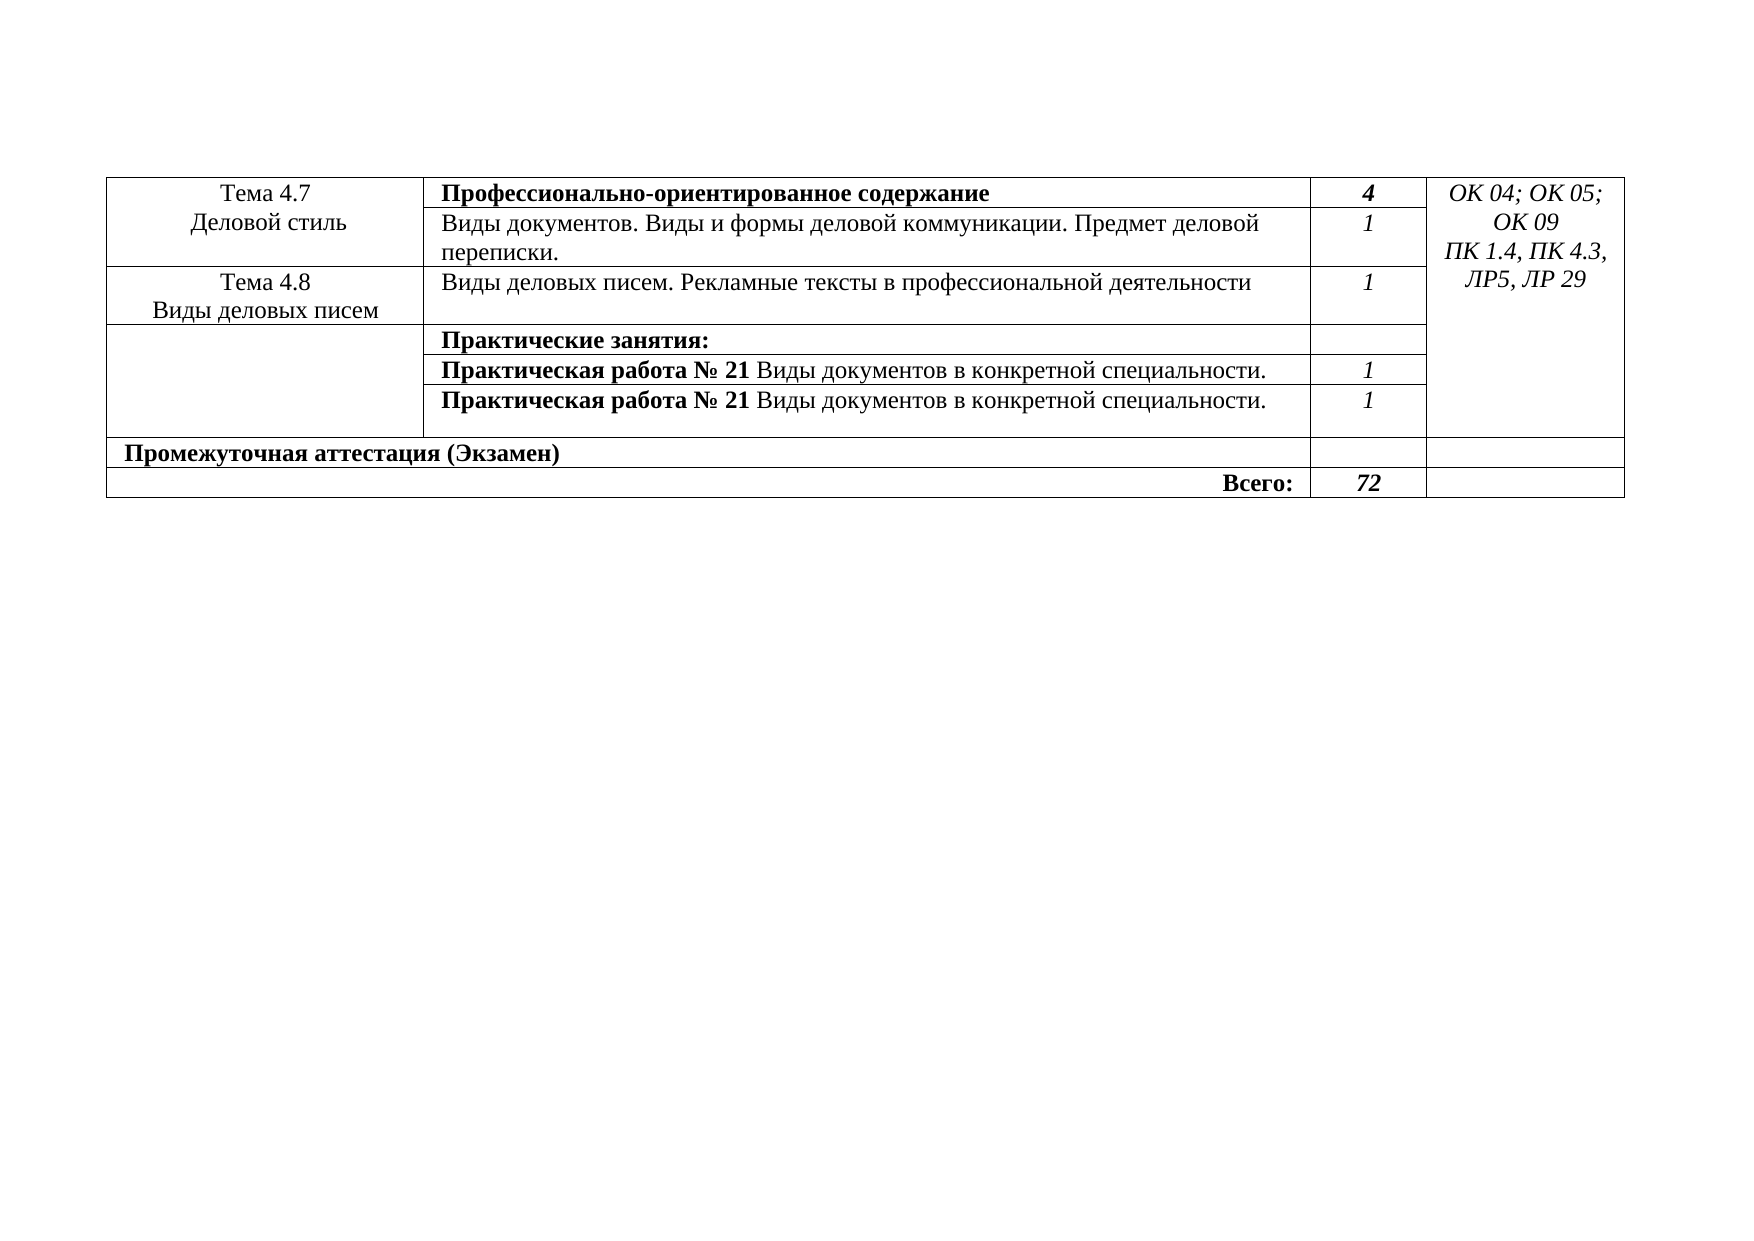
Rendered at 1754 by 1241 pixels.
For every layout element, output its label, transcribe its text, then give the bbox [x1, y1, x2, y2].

table_cell [107, 325, 423, 437]
table_cell Промежуточная аттестация (Экзамен) [107, 438, 1310, 467]
table_cell [1311, 325, 1426, 354]
table_cell Практические занятия: [424, 325, 1310, 354]
table_cell Виды документов. Виды и формы деловой коммуникации. Предмет деловой переписки. [424, 208, 1310, 266]
table_cell [1427, 438, 1624, 467]
table_cell 1 [1311, 355, 1426, 384]
table_cell [1427, 468, 1624, 497]
table_cell ОК 04; ОК 05; ОК 09 ПК 1.4, ПК 4.3, ЛР5, ЛР 29 [1427, 178, 1624, 437]
table_cell Виды деловых писем. Рекламные тексты в профессиональной деятельности [424, 267, 1310, 324]
table_cell Практическая работа № 21 Виды документов в конкретной специальности. [424, 385, 1310, 437]
table_cell Практическая работа № 21 Виды документов в конкретной специальности. [424, 355, 1310, 384]
table_cell 1 [1311, 267, 1426, 324]
table_cell Всего: [107, 468, 1310, 497]
table_cell Тема 4.8 Виды деловых писем [107, 267, 423, 324]
table_cell 72 [1311, 468, 1426, 497]
table_cell [1311, 438, 1426, 467]
table_cell Тема 4.7 Деловой стиль [107, 178, 423, 266]
table_cell 4 [1311, 178, 1426, 207]
table_cell Профессионально-ориентированное содержание [424, 178, 1310, 207]
table_cell 1 [1311, 385, 1426, 437]
table_cell 1 [1311, 208, 1426, 266]
